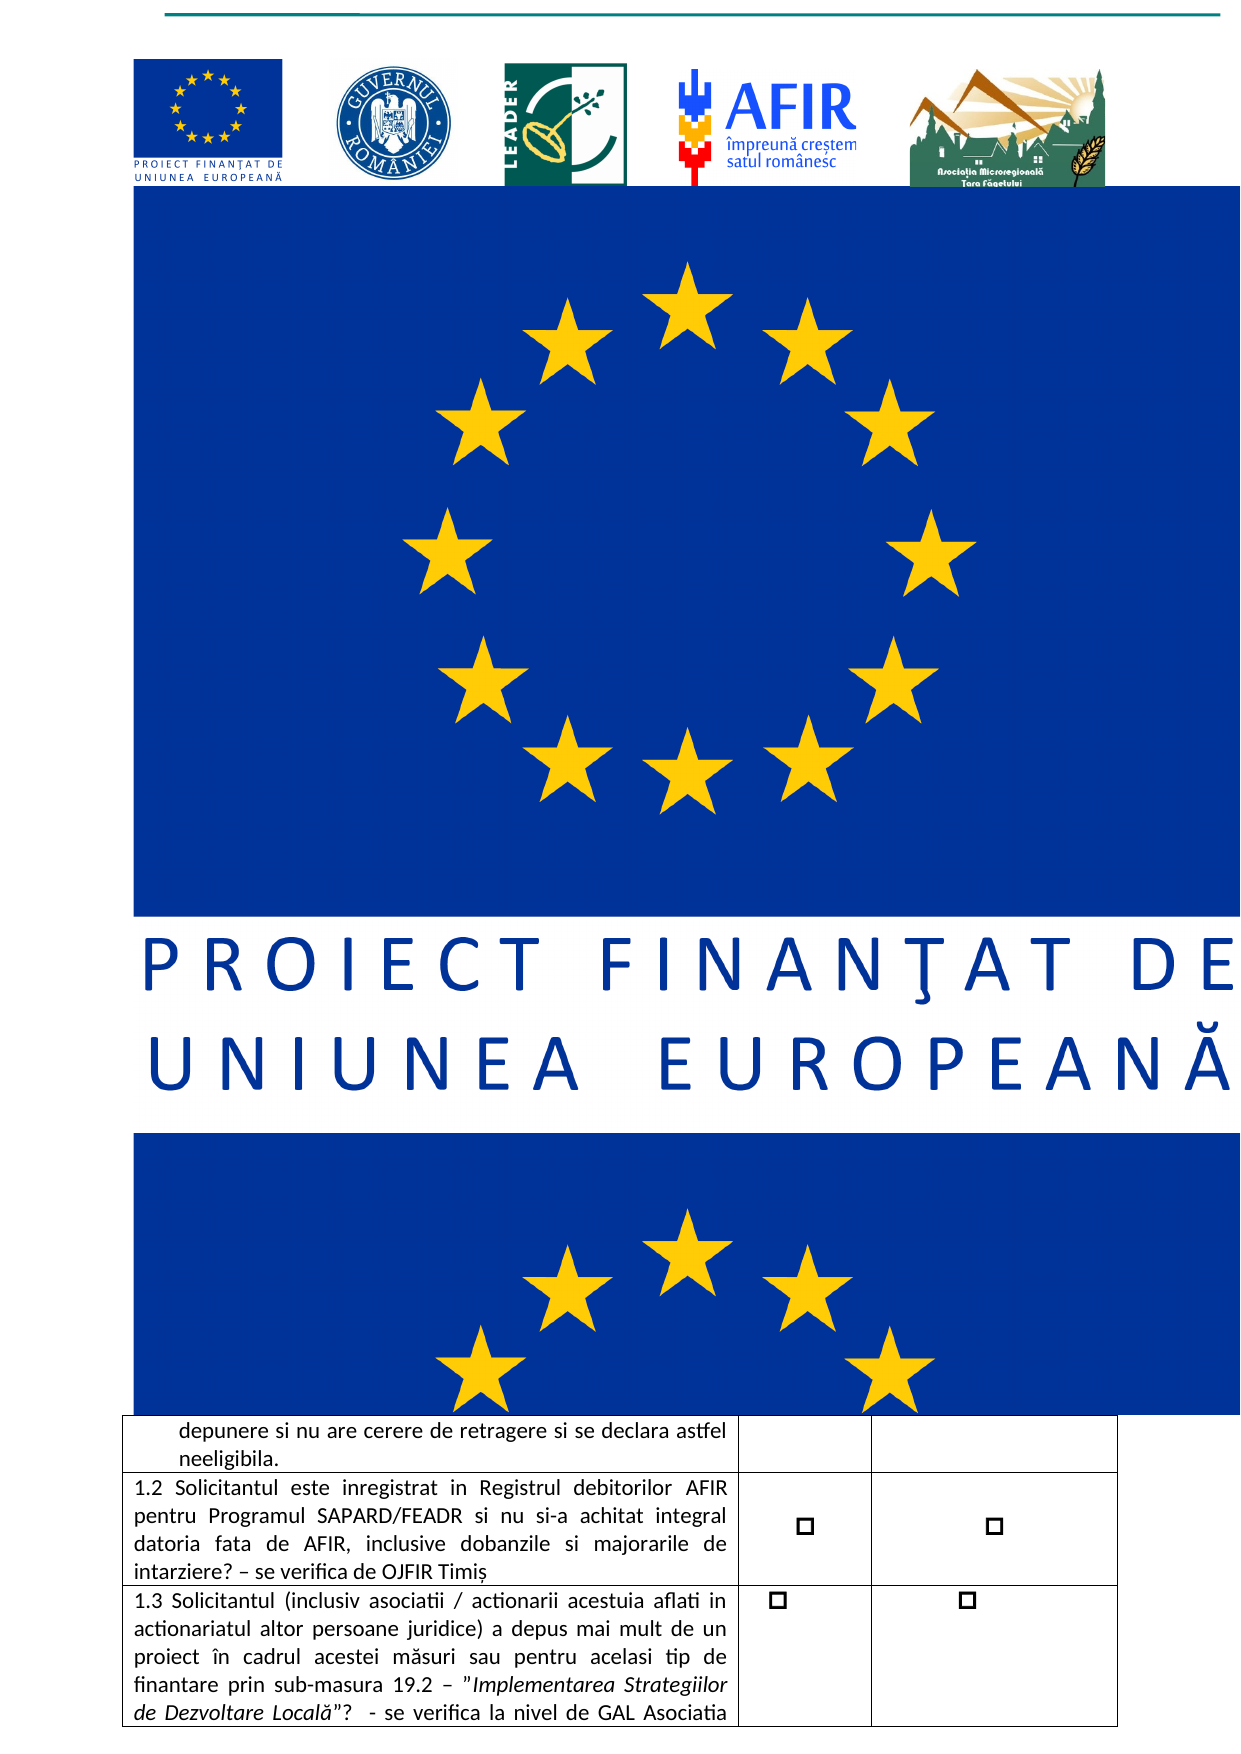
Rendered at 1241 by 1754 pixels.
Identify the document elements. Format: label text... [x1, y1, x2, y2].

picture [133, 58, 1241, 1415]
table_cell Cererea de Finanţare se află în sistem (solicitantul a mai depus aceeaşi cerere de finanţare în cadrul aceleiaşi sesiuni continue si nu a retras solicitarea)? Verificarea se face in Registrul de intrari la GAL - se va bifa „NU” - pentru cerere de finanțare noua – CF nu figurează cu statut completat în Registrul de intrari iar conditia de eligibilitate este indeplinita. - se va bifa „DA” – pentru cererea de finantare care a mai fost depusa in cadrul aceleiasi sesiuni continue de depunere si nu are cerere de retragere si se declara astfel neeligibila. [123, 1416, 738, 1472]
table_cell [739, 1416, 871, 1472]
table_cell 1.2 Solicitantul este inregistrat in Registrul debitorilor AFIR pentru Programul SAPARD/FEADR si nu si-a achitat integral datoria fata de AFIR, inclusive dobanzile si majorarile de intarziere? – se verifica de OJFIR Timiș [123, 1473, 738, 1585]
table_cell 1.3 Solicitantul (inclusiv asociatii / actionarii acestuia aflati in actionariatul altor persoane juridice) a depus mai mult de un proiect în cadrul acestei măsuri sau pentru acelasi tip de finantare prin sub-masura 19.2 – ”Implementarea Strategiilor de Dezvoltare Locală”? - se verifica la nivel de GAL Asociatia Microregionala Tara Fagetului, dar pentru informatiii complete va verifica si OJFIR Timis [123, 1586, 738, 1726]
table_cell [872, 1473, 1117, 1585]
table_cell [739, 1473, 871, 1585]
table_cell [872, 1586, 1117, 1726]
table_cell [739, 1586, 871, 1726]
table_cell [872, 1416, 1117, 1472]
